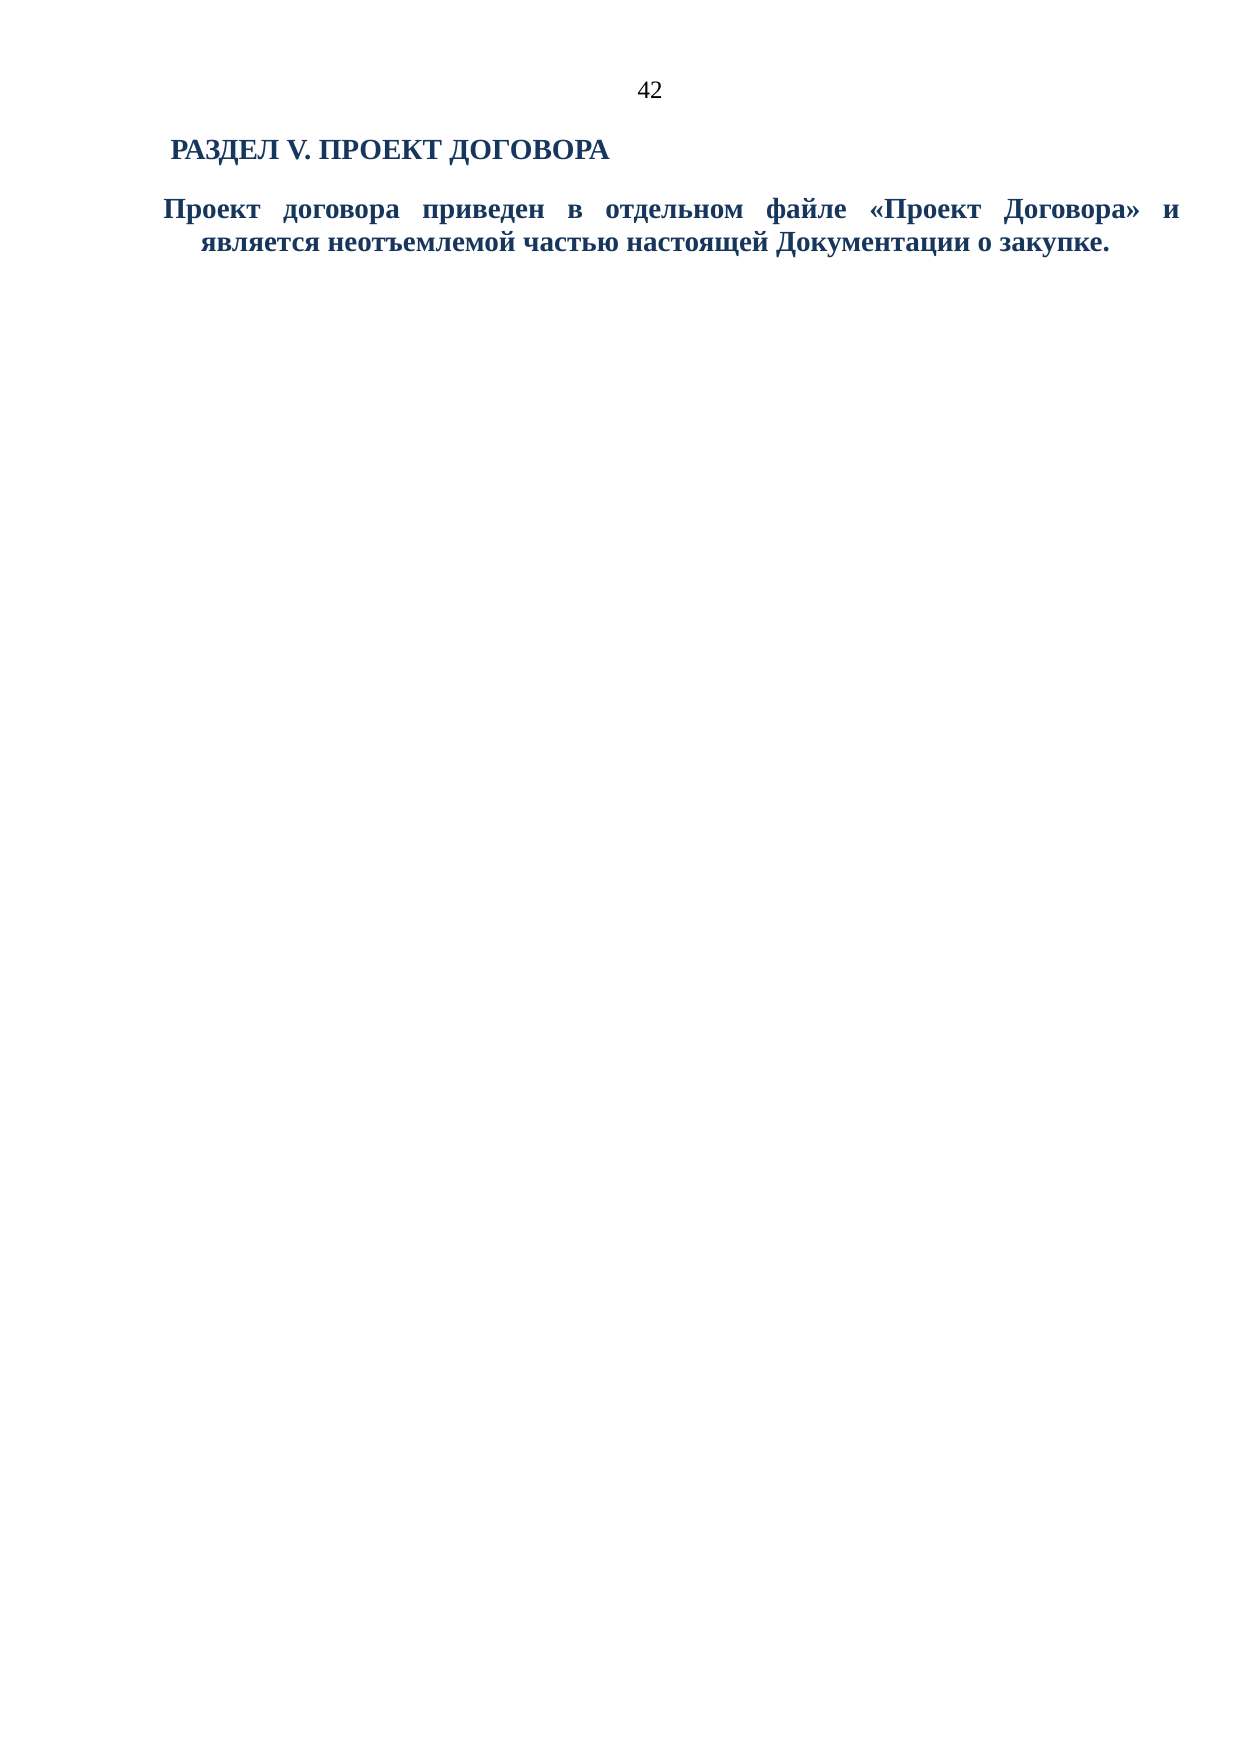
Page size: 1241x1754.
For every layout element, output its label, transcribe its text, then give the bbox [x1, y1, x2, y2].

subtitle РАЗДЕЛ V. ПРОЕКТ ДОГОВОРА [163, 132, 1181, 166]
text Проект договора приведен в отдельном файле «Проект Договора» и является неотъемлемой частью настоящей Документации о закупке. [163, 191, 1181, 258]
